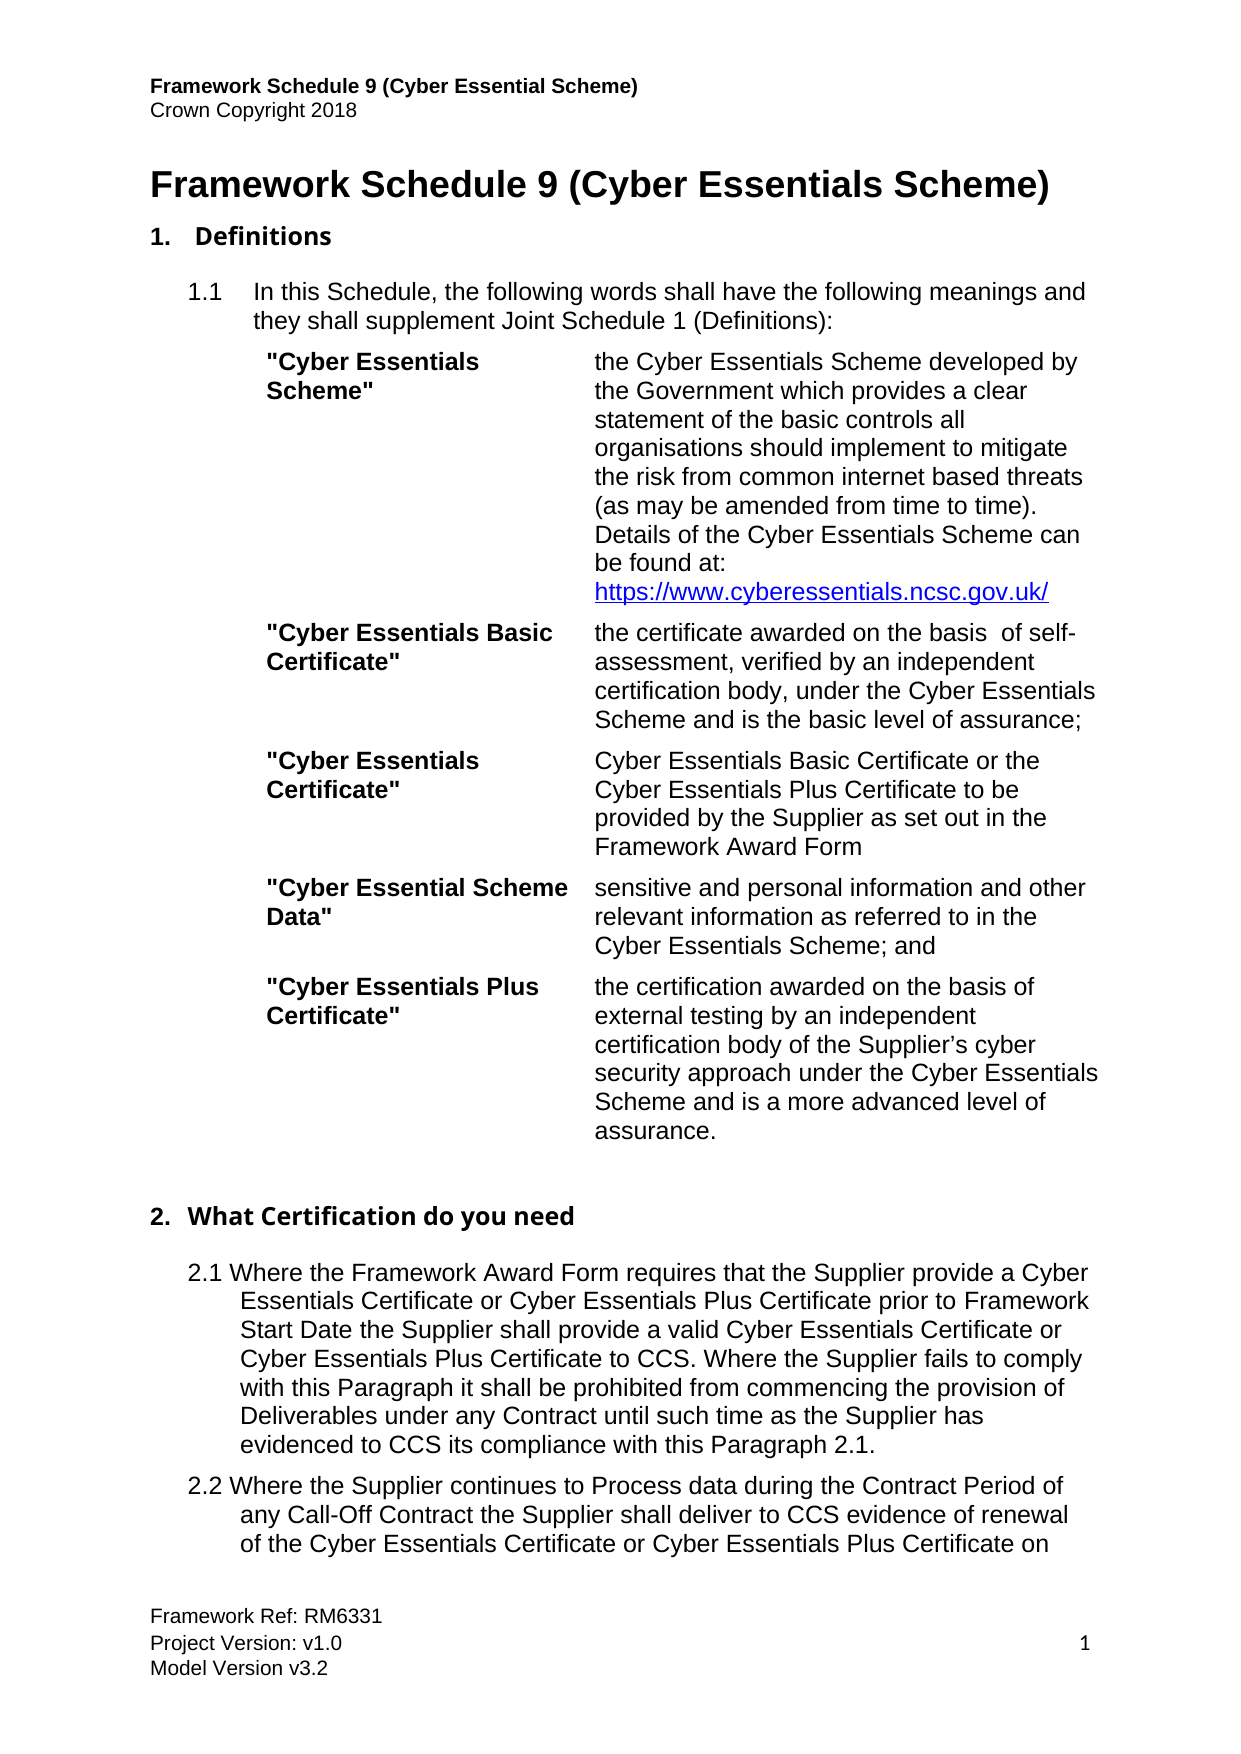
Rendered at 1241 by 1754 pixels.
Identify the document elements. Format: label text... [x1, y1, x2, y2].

table_cell Cyber Essentials Basic Certificate or the Cyber Essentials Plus Certificate to be provided by the Supplier as set out in the Framework Award Form [583, 746, 1113, 873]
list Definitions [150, 218, 1094, 252]
table_header the Cyber Essentials Scheme developed by the Government which provides a clear statement of the basic controls all organisations should implement to mitigate the risk from common internet based threats (as may be amended from time to time). Details of the Cyber Essentials Scheme can be found at: https://www.cyberessentials.ncsc.gov.uk/ [583, 347, 1113, 618]
table_cell sensitive and personal information and other relevant information as referred to in the Cyber Essentials Scheme; and [583, 874, 1113, 972]
table_cell the certificate awarded on the basis of self-assessment, verified by an independent certification body, under the Cyber Essentials Scheme and is the basic level of assurance; [583, 619, 1113, 746]
table_cell the certification awarded on the basis of external testing by an independent certification body of the Supplier’s cyber security approach under the Cyber Essentials Scheme and is a more advanced level of assurance. [583, 972, 1113, 1157]
list In this Schedule, the following words shall have the following meanings and they shall supplement Joint Schedule 1 (Definitions): [187, 277, 1094, 335]
table_cell "Cyber Essentials Certificate" [255, 746, 583, 873]
list What Certification do you need [150, 1198, 1094, 1232]
text Framework Schedule 9 (Cyber Essentials Scheme) [150, 162, 1094, 206]
table_cell "Cyber Essentials Basic Certificate" [255, 619, 583, 746]
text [187, 1471, 1094, 1557]
table_cell "Cyber Essentials Plus Certificate" [255, 972, 583, 1157]
text 2.1 Where the Framework Award Form requires that the Supplier provide a Cyber Essentials Certificate or Cyber Essentials Plus Certificate prior to Framework Start Date the Supplier shall provide a valid Cyber Essentials Certificate or Cyber Essentials Plus Certificate to CCS. Where the Supplier fails to comply with this Paragraph it shall be prohibited from commencing the provision of Deliverables under any Contract until such time as the Supplier has evidenced to CCS its compliance with this Paragraph 2.1. [187, 1257, 1094, 1459]
table_header "Cyber Essentials Scheme" [255, 347, 583, 618]
table_cell "Cyber Essential Scheme Data" [255, 874, 583, 972]
